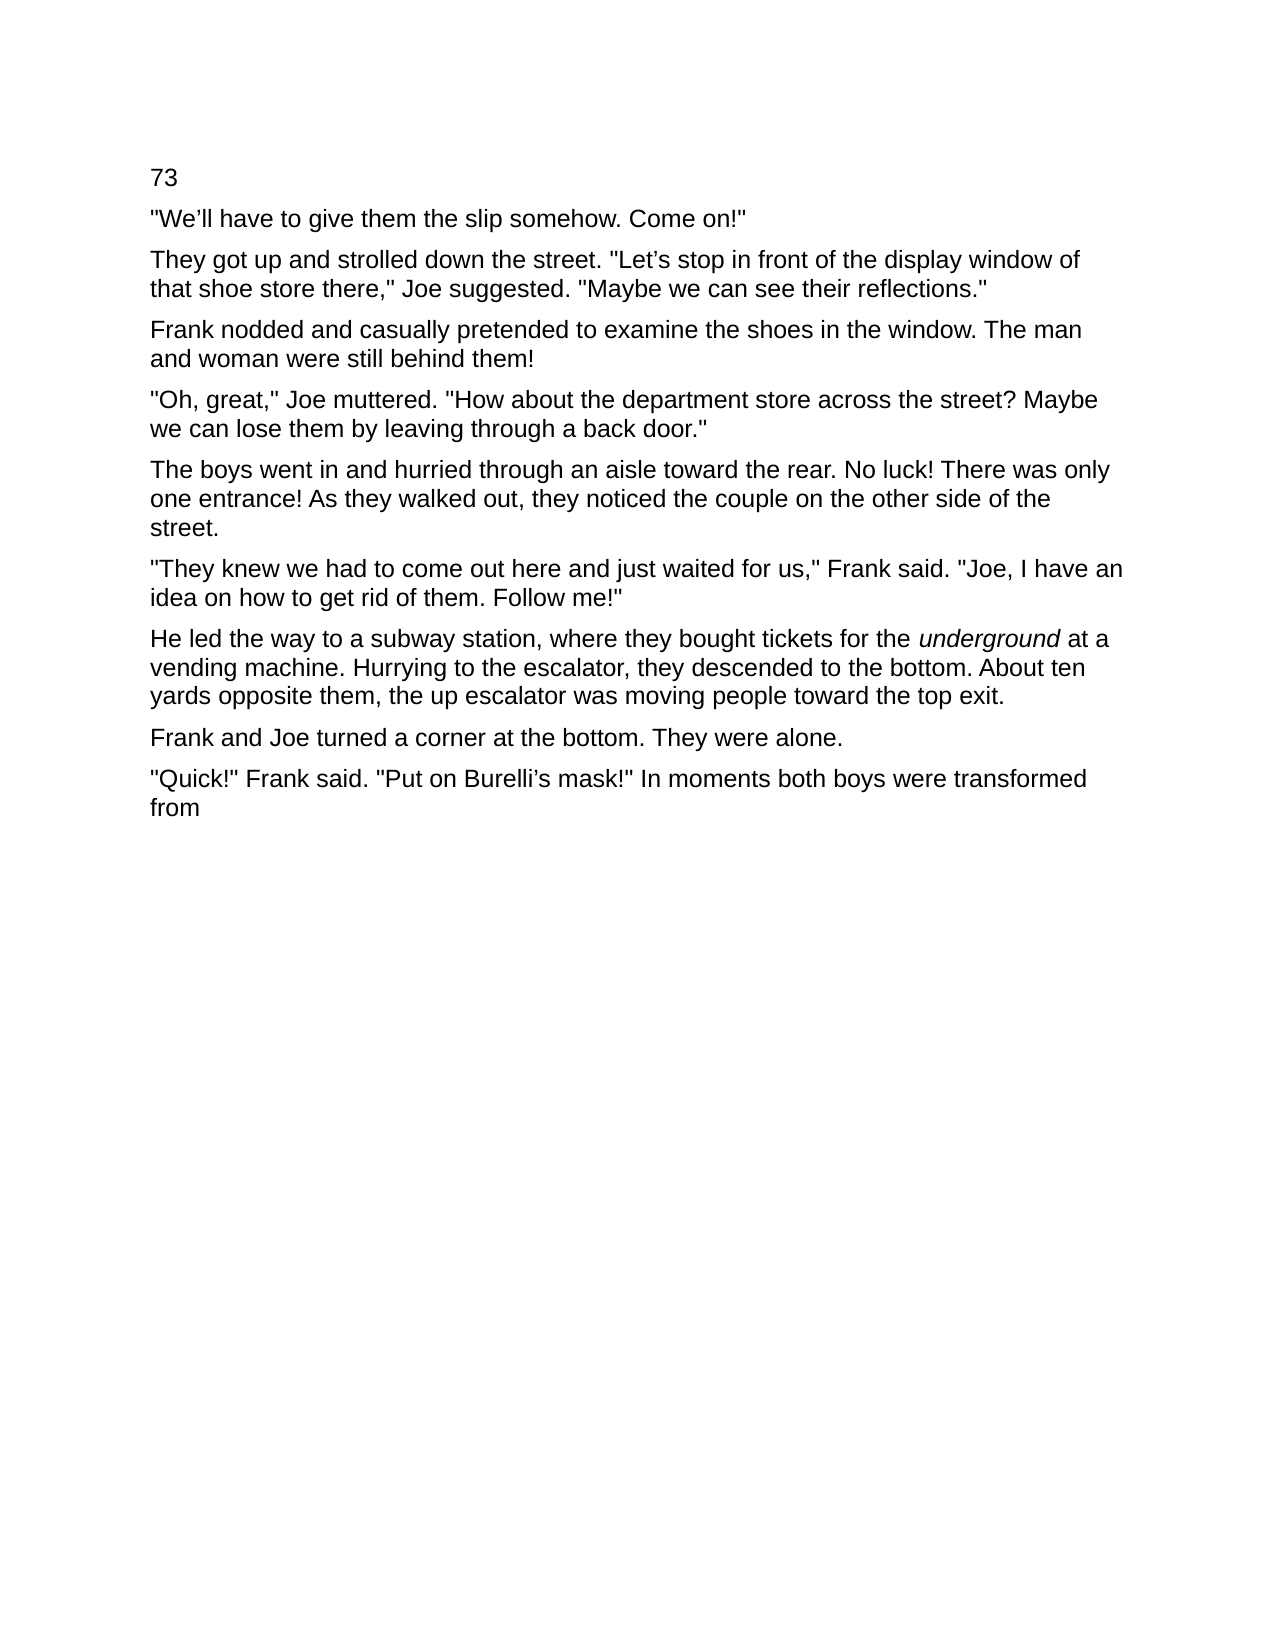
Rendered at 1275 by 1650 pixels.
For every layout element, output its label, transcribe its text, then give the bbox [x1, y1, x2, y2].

text He led the way to a subway station, where they bought tickets for the underground at a vending machine. Hurrying to the escalator, they descended to the bottom. About ten yards opposite them, the up escalator was moving people toward the top exit. [150, 624, 1125, 710]
text Frank and Joe turned a corner at the bottom. They were alone. [150, 722, 1125, 751]
text The boys went in and hurried through an aisle toward the rear. No luck! There was only one entrance! As they walked out, they noticed the couple on the other side of the street. [150, 455, 1125, 541]
text "We’ll have to give them the slip somehow. Come on!" [150, 204, 1125, 232]
text 73 [150, 162, 1125, 191]
text "Quick!" Frank said. "Put on Burelli’s mask!" In moments both boys were transformed from [150, 764, 1125, 821]
text "They knew we had to come out here and just waited for us," Frank said. "Joe, I have an idea on how to get rid of them. Follow me!" [150, 554, 1125, 611]
text They got up and strolled down the street. "Let’s stop in front of the display window of that shoe store there," Joe suggested. "Maybe we can see their reflections." [150, 245, 1125, 302]
text Frank nodded and casually pretended to examine the shoes in the window. The man and woman were still behind them! [150, 315, 1125, 372]
text "Oh, great," Joe muttered. "How about the department store across the street? Maybe we can lose them by leaving through a back door." [150, 385, 1125, 442]
